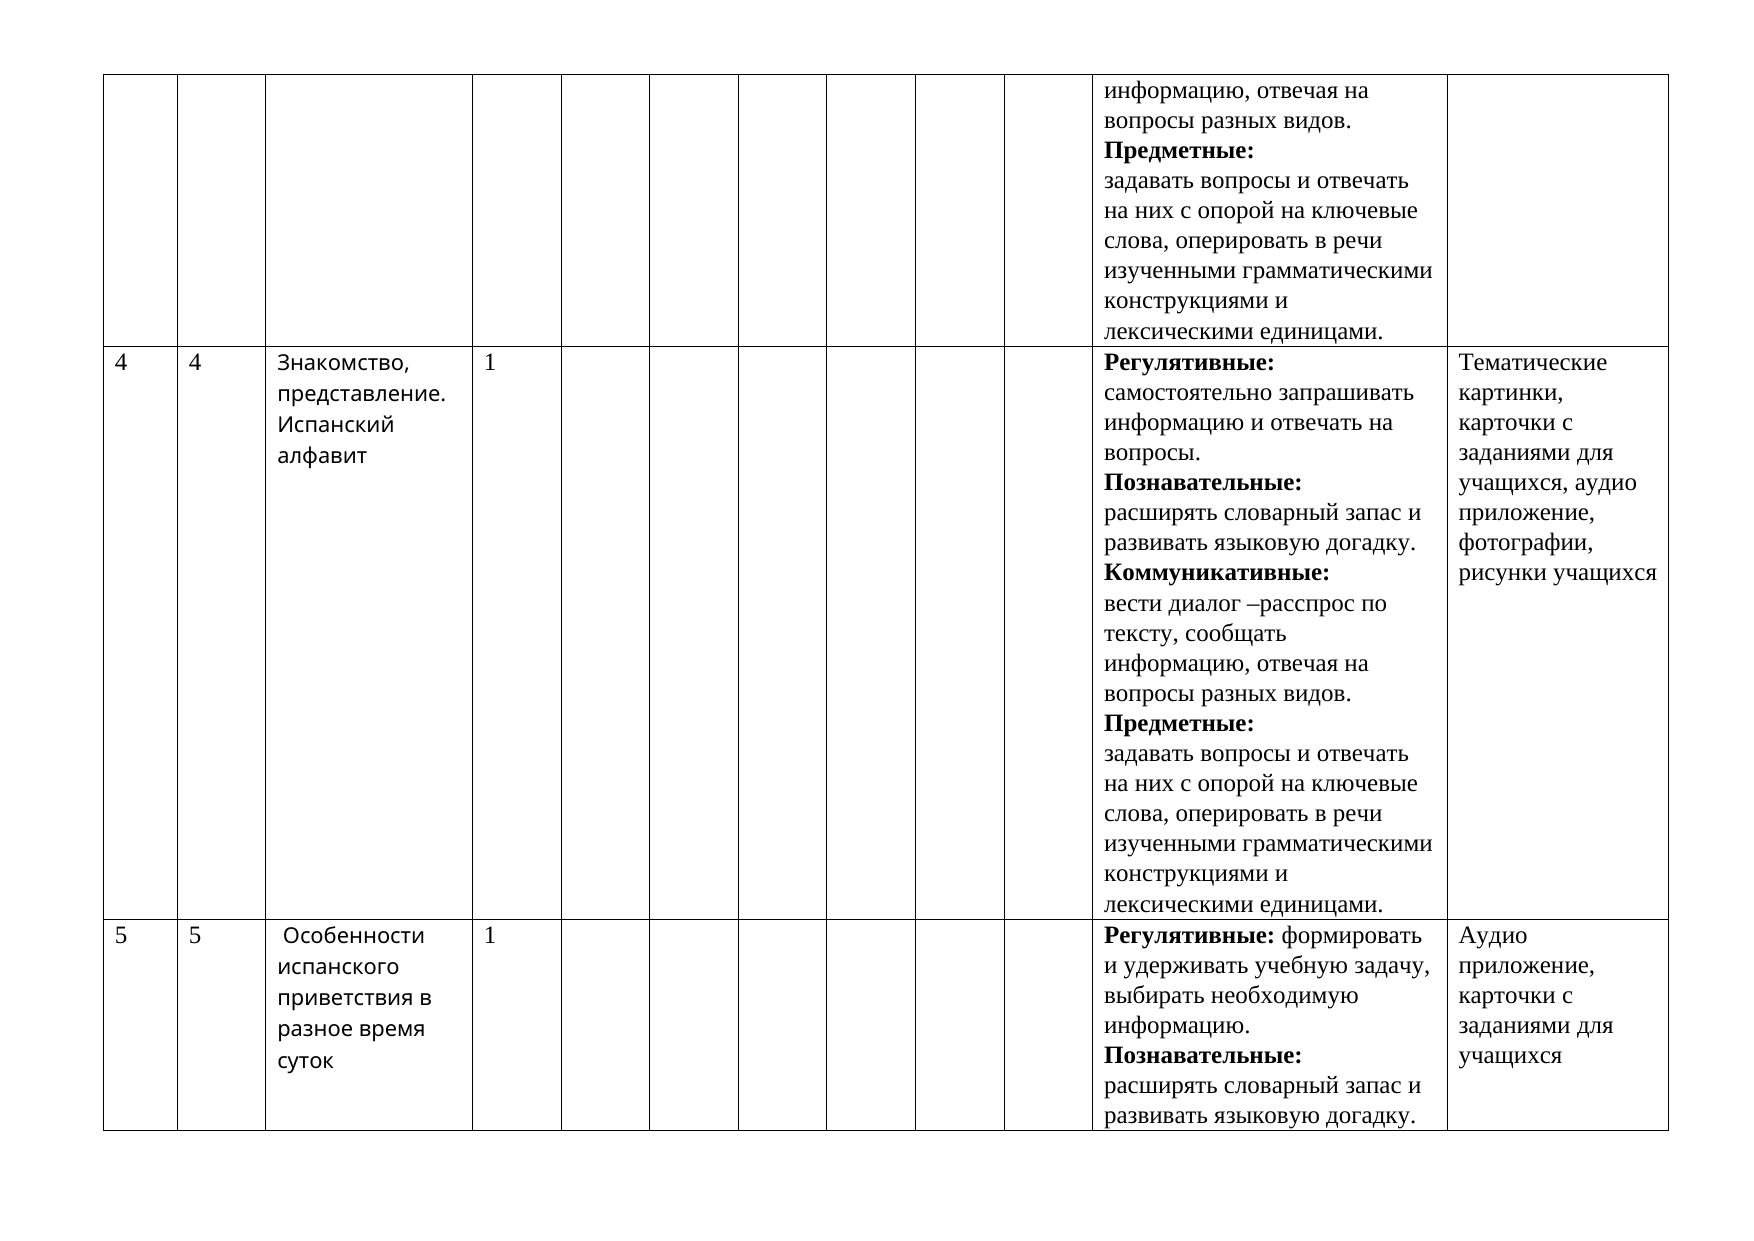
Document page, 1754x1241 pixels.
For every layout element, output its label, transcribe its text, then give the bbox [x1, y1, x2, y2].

table_cell 3 [104, 75, 177, 346]
table_cell [562, 75, 649, 346]
table_cell [1005, 920, 1092, 1130]
table_cell Знакомство, представление. Испанский алфавит [266, 347, 472, 919]
table_cell 1 [473, 75, 561, 346]
table_cell 4 [104, 347, 177, 919]
table_cell [916, 347, 1004, 919]
table_cell [827, 75, 915, 346]
table_cell [650, 75, 738, 346]
table_cell Тематические картинки, карточки с заданиями для учащихся, аудио приложение, фотографии, рисунки учащихся [1448, 347, 1668, 919]
table_cell [827, 920, 915, 1130]
table_cell [650, 347, 738, 919]
table_cell 3 [178, 75, 265, 346]
table_cell 4 [178, 347, 265, 919]
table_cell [1093, 75, 1447, 346]
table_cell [1093, 920, 1447, 1130]
table_cell 5 [178, 920, 265, 1130]
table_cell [1448, 75, 1668, 346]
table_cell [1005, 347, 1092, 919]
table_cell [650, 920, 738, 1130]
table_cell [562, 347, 649, 919]
table_cell [1005, 75, 1092, 346]
table_cell [916, 920, 1004, 1130]
table_cell 1 [473, 347, 561, 919]
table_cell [1448, 920, 1668, 1130]
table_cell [266, 75, 472, 346]
table_cell 1 [473, 920, 561, 1130]
table_cell [916, 75, 1004, 346]
table_cell [562, 920, 649, 1130]
table_cell [827, 347, 915, 919]
table_cell [739, 347, 826, 919]
table_cell [739, 75, 826, 346]
table_cell [739, 920, 826, 1130]
table_cell 5 [104, 920, 177, 1130]
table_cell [266, 920, 472, 1130]
